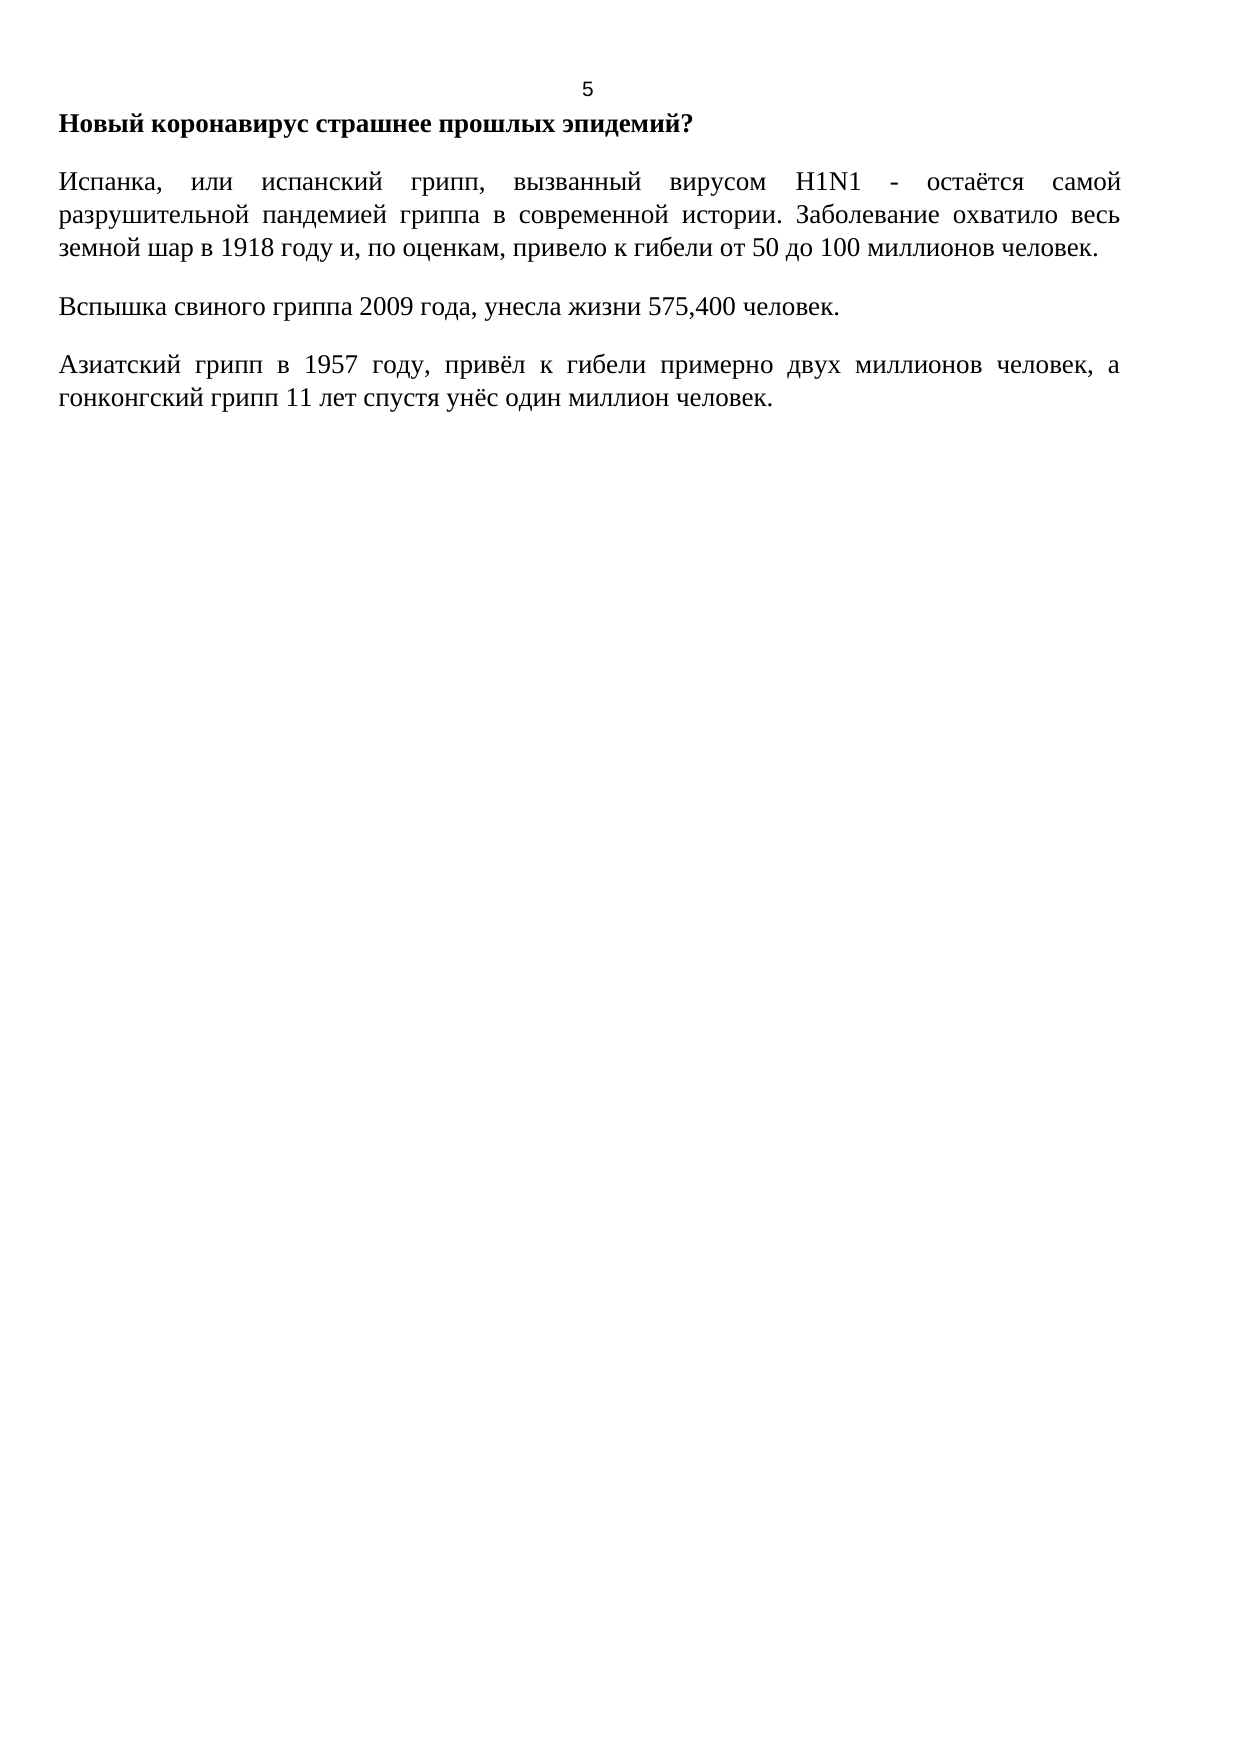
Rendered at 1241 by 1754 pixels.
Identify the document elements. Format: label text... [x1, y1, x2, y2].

text Испанка, или испанский грипп, вызванный вирусом H1N1 - остаётся самой разрушительной пандемией гриппа в современной истории. Заболевание охватило весь земной шар в 1918 году и, по оценкам, привело к гибели от 50 до 100 миллионов человек. [58, 165, 1122, 263]
text Азиатский грипп в 1957 году, привёл к гибели примерно двух миллионов человек, а гонконгский грипп 11 лет спустя унёс один миллион человек. [58, 348, 1122, 412]
text Новый коронавирус страшнее прошлых эпидемий? [58, 107, 1122, 138]
text Вспышка свиного гриппа 2009 года, унесла жизни 575,400 человек. [58, 290, 1122, 321]
